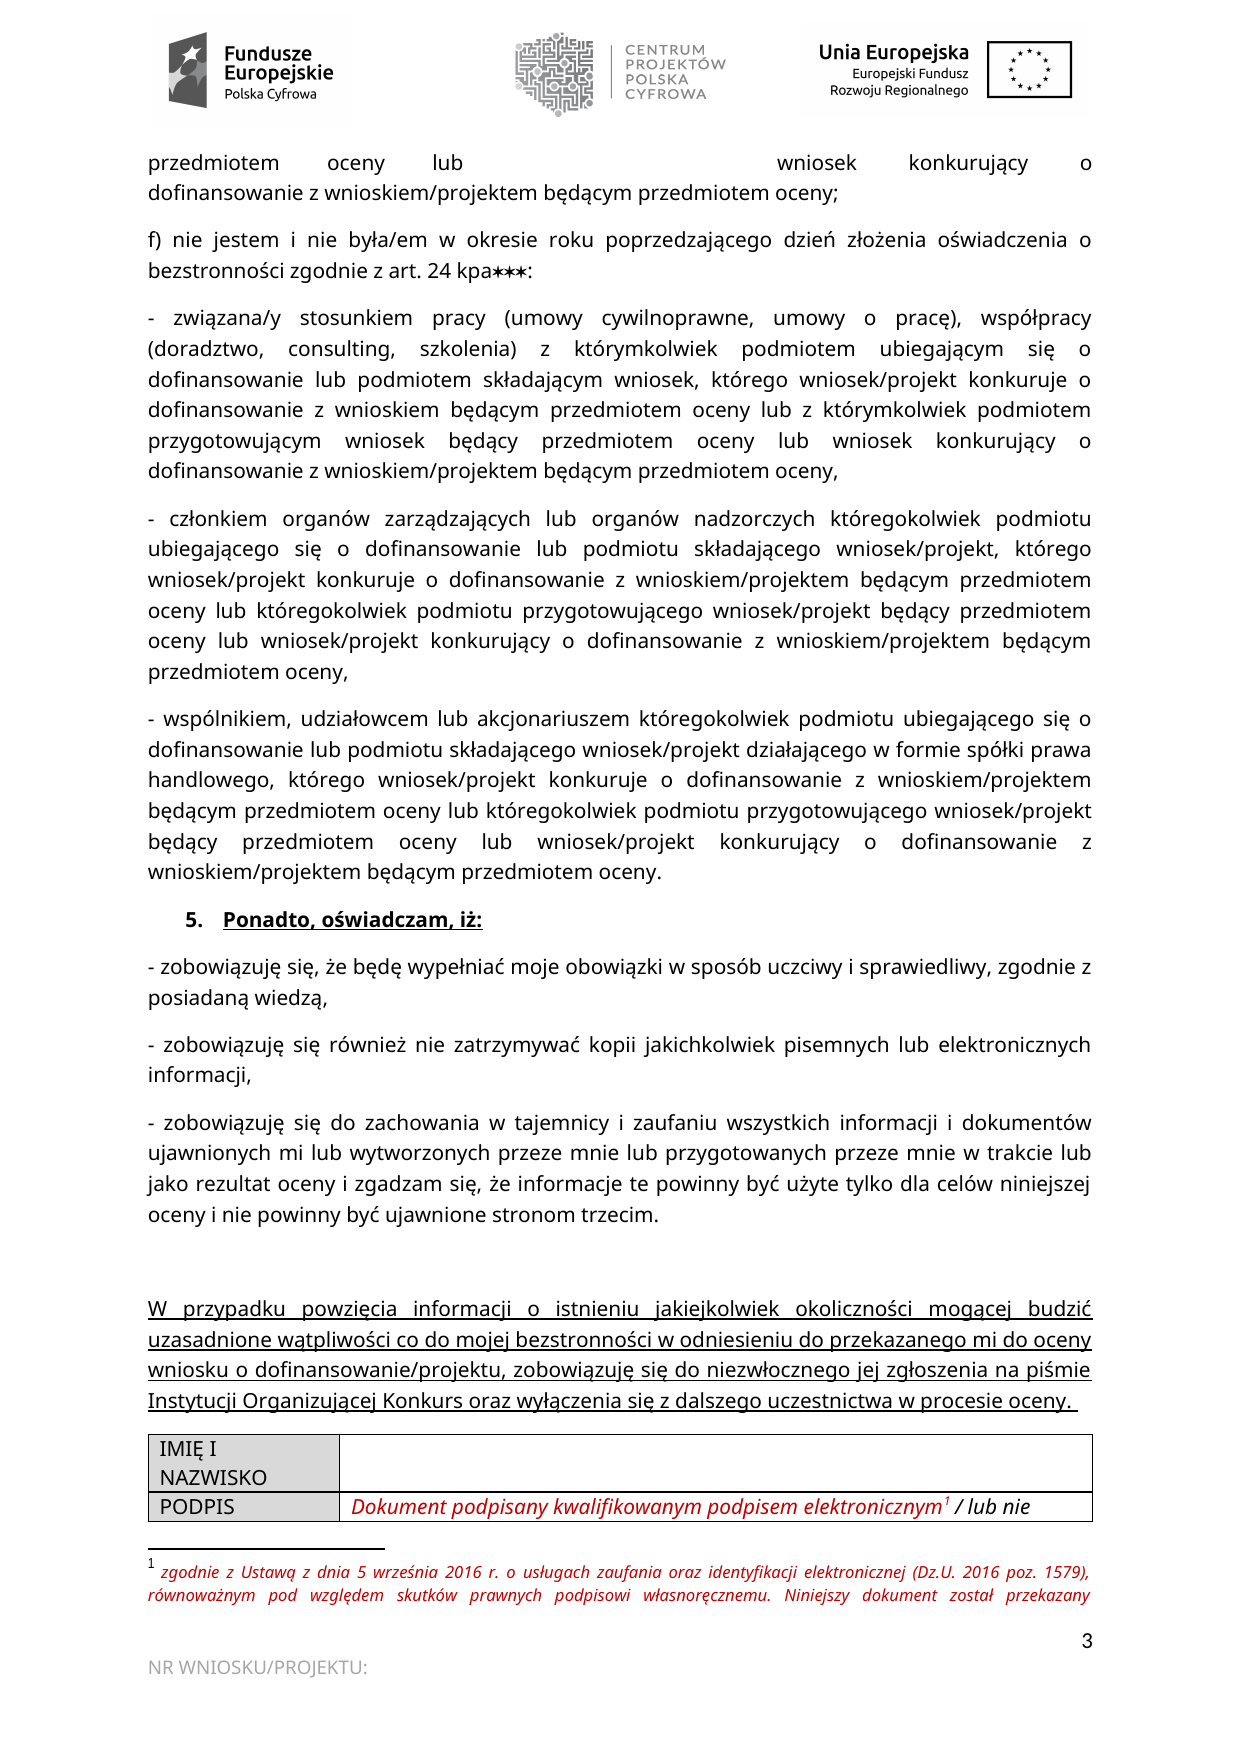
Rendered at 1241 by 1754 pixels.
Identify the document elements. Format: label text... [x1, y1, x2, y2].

list Ponadto, oświadczam, iż: [185, 905, 1093, 933]
text - wspólnikiem, udziałowcem lub akcjonariuszem któregokolwiek podmiotu ubiegającego się o dofinansowanie lub podmiotu składającego wniosek/projekt działającego w formie spółki prawa handlowego, którego wniosek/projekt konkuruje o dofinansowanie z wnioskiem/projektem będącym przedmiotem oceny lub któregokolwiek podmiotu przygotowującego wniosek/projekt będący przedmiotem oceny lub wniosek/projekt konkurujący o dofinansowanie z wnioskiem/projektem będącym przedmiotem oceny. [148, 704, 1093, 886]
table_header IMIĘ I NAZWISKO [149, 1435, 339, 1491]
table_cell PODPIS [149, 1493, 339, 1521]
text - zobowiązuję się również nie zatrzymywać kopii jakichkolwiek pisemnych lub elektronicznych informacji, [148, 1030, 1093, 1089]
text f) nie jestem i nie była/em w okresie roku poprzedzającego dzień złożenia oświadczenia o bezstronności zgodnie z art. 24 kpa: [148, 226, 1093, 284]
text W przypadku powzięcia informacji o istnieniu jakiejkolwiek okoliczności mogącej budzić uzasadnione wątpliwości co do mojej bezstronności w odniesieniu do przekazanego mi do oceny wniosku o dofinansowanie/projektu, zobowiązuję się do niezwłocznego jej zgłoszenia na piśmie Instytucji Organizującej Konkurs oraz wyłączenia się z dalszego uczestnictwa w procesie oceny. [148, 1320, 1093, 1414]
text - związana/y stosunkiem pracy (umowy cywilnoprawne, umowy o pracę), współpracy (doradztwo, consulting, szkolenia) z którymkolwiek podmiotem ubiegającym się o dofinansowanie lub podmiotem składającym wniosek, którego wniosek/projekt konkuruje o dofinansowanie z wnioskiem będącym przedmiotem oceny lub z którymkolwiek podmiotem przygotowującym wniosek będący przedmiotem oceny lub wniosek konkurujący o dofinansowanie z wnioskiem/projektem będącym przedmiotem oceny, [148, 303, 1093, 485]
table_cell Dokument podpisany kwalifikowanym podpisem elektronicznym / lub nie [340, 1493, 1092, 1521]
picture [482, 0, 759, 148]
text - zobowiązuję się, że będę wypełniać moje obowiązki w sposób uczciwy i sprawiedliwy, zgodnie z posiadaną wiedzą, [148, 952, 1093, 1011]
text - zobowiązuję się do zachowania w tajemnicy i zaufaniu wszystkich informacji i dokumentów ujawnionych mi lub wytworzonych przeze mnie lub przygotowanych przeze mnie w trakcie lub jako rezultat oceny i zgadzam się, że informacje te powinny być użyte tylko dla celów niniejszej oceny i nie powinny być ujawnione stronom trzecim. [148, 1108, 1093, 1228]
table_header [340, 1435, 1092, 1491]
picture [150, 13, 352, 127]
picture [801, 22, 1091, 117]
text - członkiem organów zarządzających lub organów nadzorczych któregokolwiek podmiotu ubiegającego się o dofinansowanie lub podmiotu składającego wniosek/projekt, którego wniosek/projekt konkuruje o dofinansowanie z wnioskiem/projektem będącym przedmiotem oceny lub któregokolwiek podmiotu przygotowującego wniosek/projekt będący przedmiotem oceny lub wniosek/projekt konkurujący o dofinansowanie z wnioskiem/projektem będącym przedmiotem oceny, [148, 504, 1093, 685]
text W przypadku powzięcia informacji o istnieniu jakiejkolwiek okoliczności mogącej budzić uzasadnione wątpliwości co do mojej bezstronności w odniesieniu do przekazanego mi do oceny wniosku o dofinansowanie/projektu, zobowiązuję się do niezwłocznego jej zgłoszenia na piśmie Instytucji Organizującej Konkurs oraz wyłączenia się z dalszego uczestnictwa w procesie oceny. [148, 1294, 1093, 1318]
